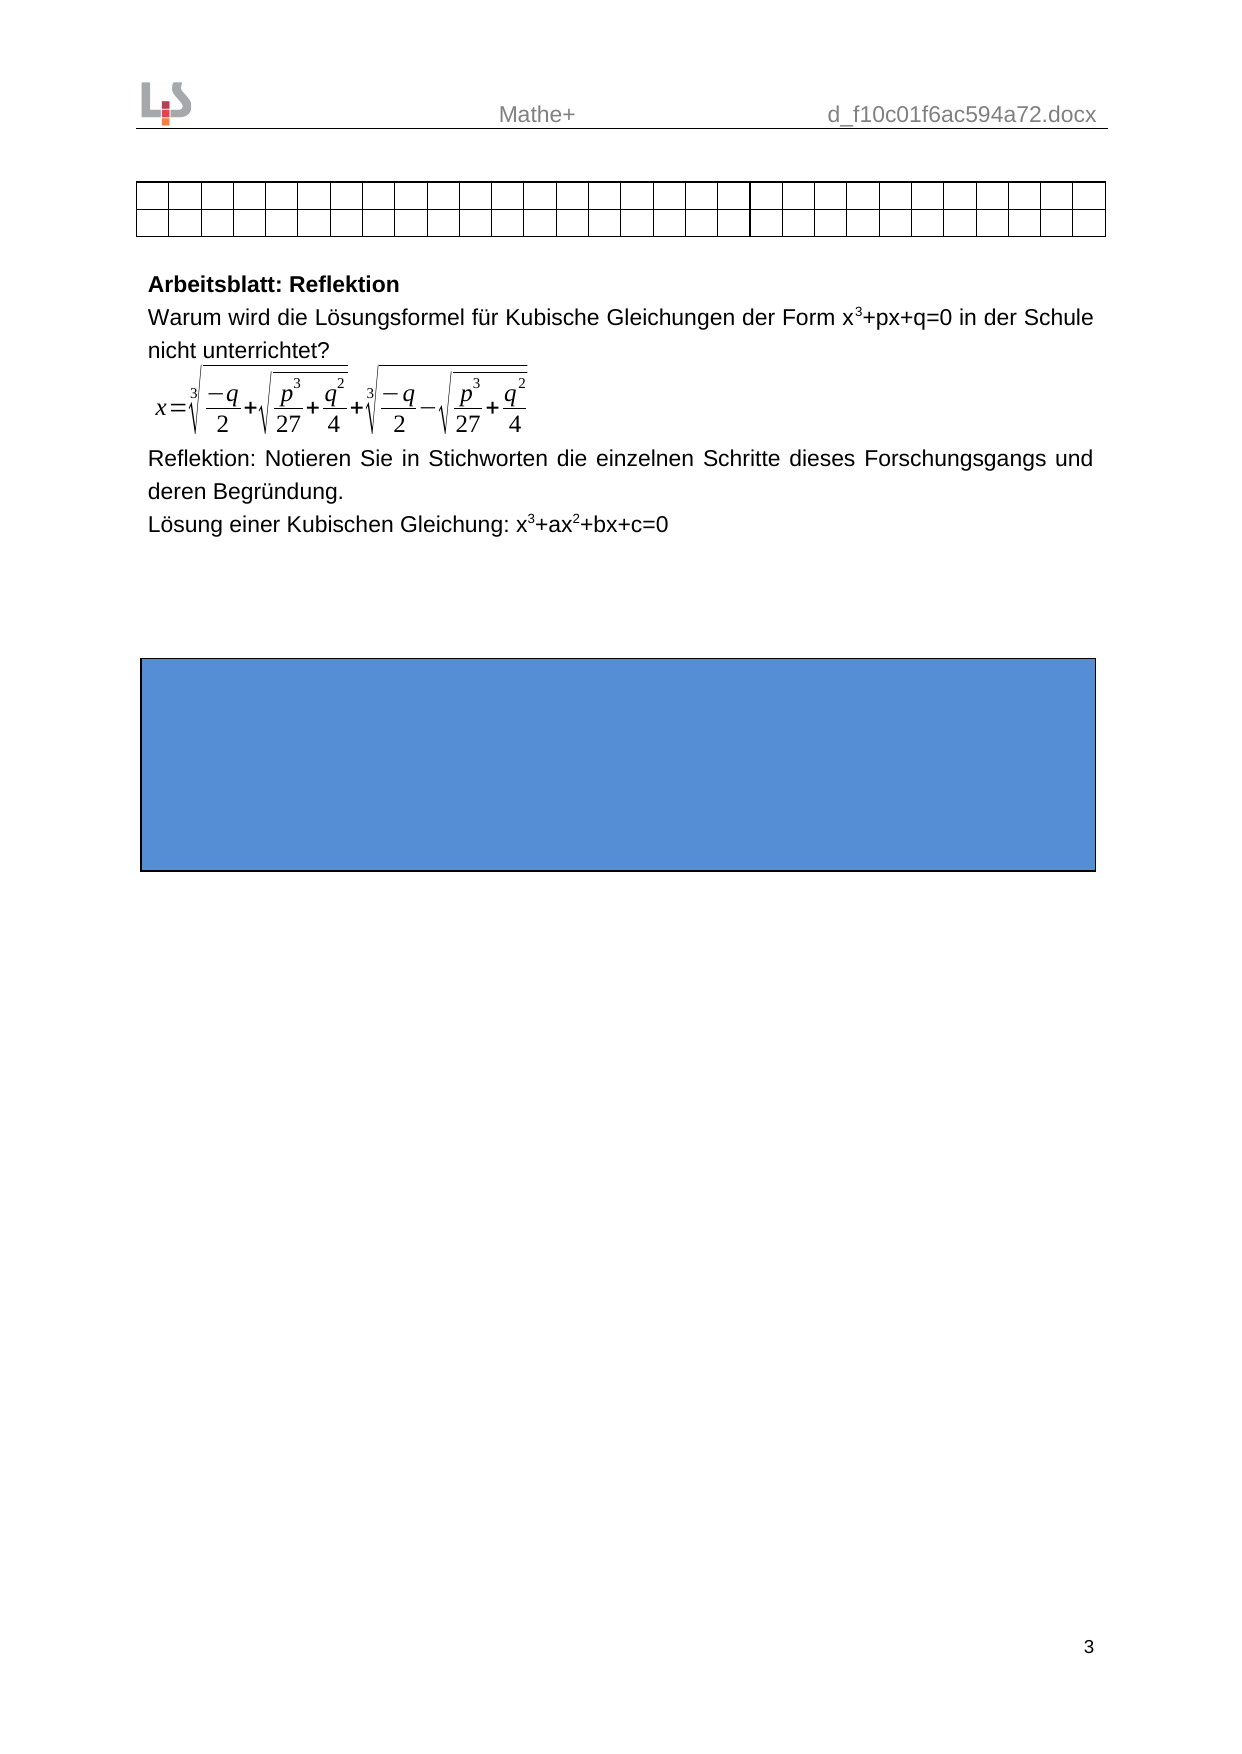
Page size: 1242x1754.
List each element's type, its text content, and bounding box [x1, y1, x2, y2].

table_cell [783, 183, 814, 209]
table_cell [912, 210, 943, 236]
text Warum wird die Lösungsformel für Kubische Gleichungen der Form x3+px+q=0 in der Schule nicht unterrichtet? [148, 297, 1094, 364]
table_cell [298, 210, 330, 236]
table_cell [1073, 183, 1105, 209]
table_cell [686, 210, 717, 236]
table_cell [783, 210, 814, 236]
table_cell [524, 210, 556, 236]
table_cell [589, 210, 620, 236]
table_cell [654, 183, 685, 209]
table_cell [266, 210, 297, 236]
text Lösung einer Kubischen Gleichung: x3+ax2+bx+c=0 [148, 504, 1094, 538]
table_cell [557, 210, 588, 236]
table_cell [428, 210, 459, 236]
table_cell [202, 210, 233, 236]
table_cell [751, 210, 782, 236]
table_cell [395, 183, 427, 209]
list Arbeitsblatt: Reflektion [148, 264, 1094, 297]
table_cell [654, 210, 685, 236]
table_cell [331, 183, 362, 209]
text Reflektion: Notieren Sie in Stichworten die einzelnen Schritte dieses Forschungsgangs und deren Begründung. [148, 438, 1094, 504]
table_cell [880, 183, 911, 209]
table_cell [1073, 210, 1105, 236]
table_cell [395, 210, 427, 236]
table_cell [266, 183, 297, 209]
table_cell [202, 183, 233, 209]
table_cell [169, 183, 201, 209]
table_cell [234, 210, 265, 236]
table_cell [363, 210, 394, 236]
table_cell [331, 210, 362, 236]
table_cell [492, 183, 523, 209]
table_cell [524, 183, 556, 209]
table_cell [137, 183, 168, 209]
table_cell [751, 183, 782, 209]
table_cell [1041, 210, 1072, 236]
table_cell [298, 183, 330, 209]
table_cell [718, 183, 749, 209]
table_cell [847, 210, 879, 236]
table_cell [492, 210, 523, 236]
table_cell [428, 183, 459, 209]
table_cell [460, 183, 491, 209]
table_cell [363, 183, 394, 209]
table_cell [460, 210, 491, 236]
table_cell [589, 183, 620, 209]
table_cell [137, 210, 168, 236]
table_cell [621, 183, 653, 209]
table_cell [169, 210, 201, 236]
table_cell [847, 183, 879, 209]
table_cell [1009, 183, 1040, 209]
table_cell [944, 183, 976, 209]
table_cell [718, 210, 749, 236]
table_cell [944, 210, 976, 236]
table_cell [1009, 210, 1040, 236]
table_cell [977, 183, 1008, 209]
table_cell [557, 183, 588, 209]
table_cell [621, 210, 653, 236]
table_cell [977, 210, 1008, 236]
table_cell [1041, 183, 1072, 209]
table_cell [234, 183, 265, 209]
table_cell [686, 183, 717, 209]
table_cell [815, 183, 846, 209]
table_cell [880, 210, 911, 236]
table_cell [815, 210, 846, 236]
table_cell [912, 183, 943, 209]
picture [141, 82, 192, 126]
